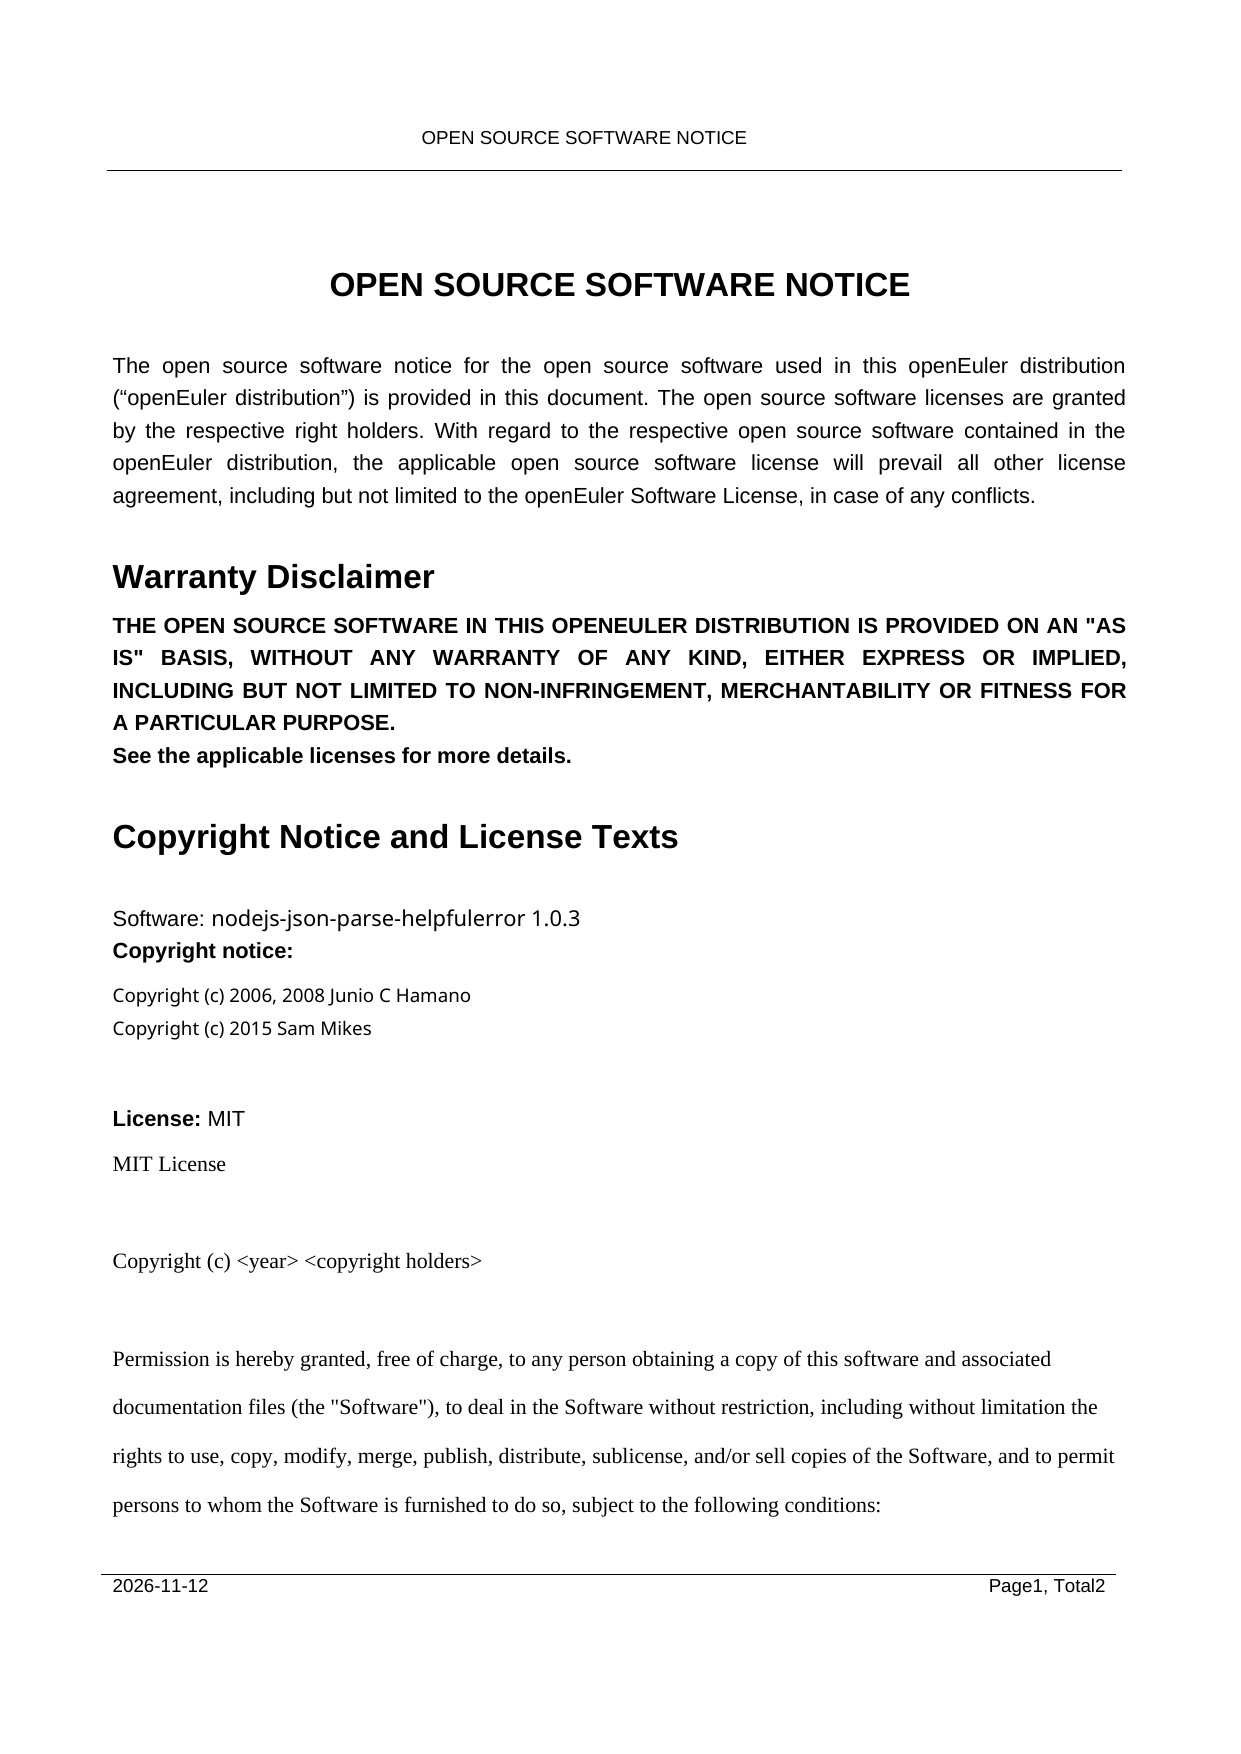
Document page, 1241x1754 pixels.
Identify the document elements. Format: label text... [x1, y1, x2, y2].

text Copyright (c) 2006, 2008 Junio C Hamano [112, 979, 1128, 1012]
text Copyright notice: [112, 934, 1128, 966]
text OPEN SOURCE SOFTWARE NOTICE [112, 251, 1128, 316]
text The open source software notice for the open source software used in this openEuler distribution (“openEuler distribution”) is provided in this document. The open source software licenses are granted by the respective right holders. With regard to the respective open source software contained in the openEuler distribution, the applicable open source software license will prevail all other license agreement, including but not limited to the openEuler Software License, in case of any conflicts. [112, 349, 1128, 511]
text License: MIT [112, 1102, 1128, 1134]
text THE OPEN SOURCE SOFTWARE IN THIS OPENEULER DISTRIBUTION IS PROVIDED ON AN "AS IS" BASIS, WITHOUT ANY WARRANTY OF ANY KIND, EITHER EXPRESS OR IMPLIED, INCLUDING BUT NOT LIMITED TO NON-INFRINGEMENT, MERCHANTABILITY OR FITNESS FOR A PARTICULAR PURPOSE. See the applicable licenses for more details. [112, 609, 1128, 771]
text Copyright (c) 2015 Sam Mikes [112, 1012, 1128, 1044]
text Software: nodejs-json-parse-helpfulerror 1.0.3 [112, 901, 1128, 934]
text Warranty Disclaimer [112, 544, 1128, 609]
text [112, 1147, 1128, 1521]
text Copyright Notice and License Texts [112, 804, 1128, 869]
